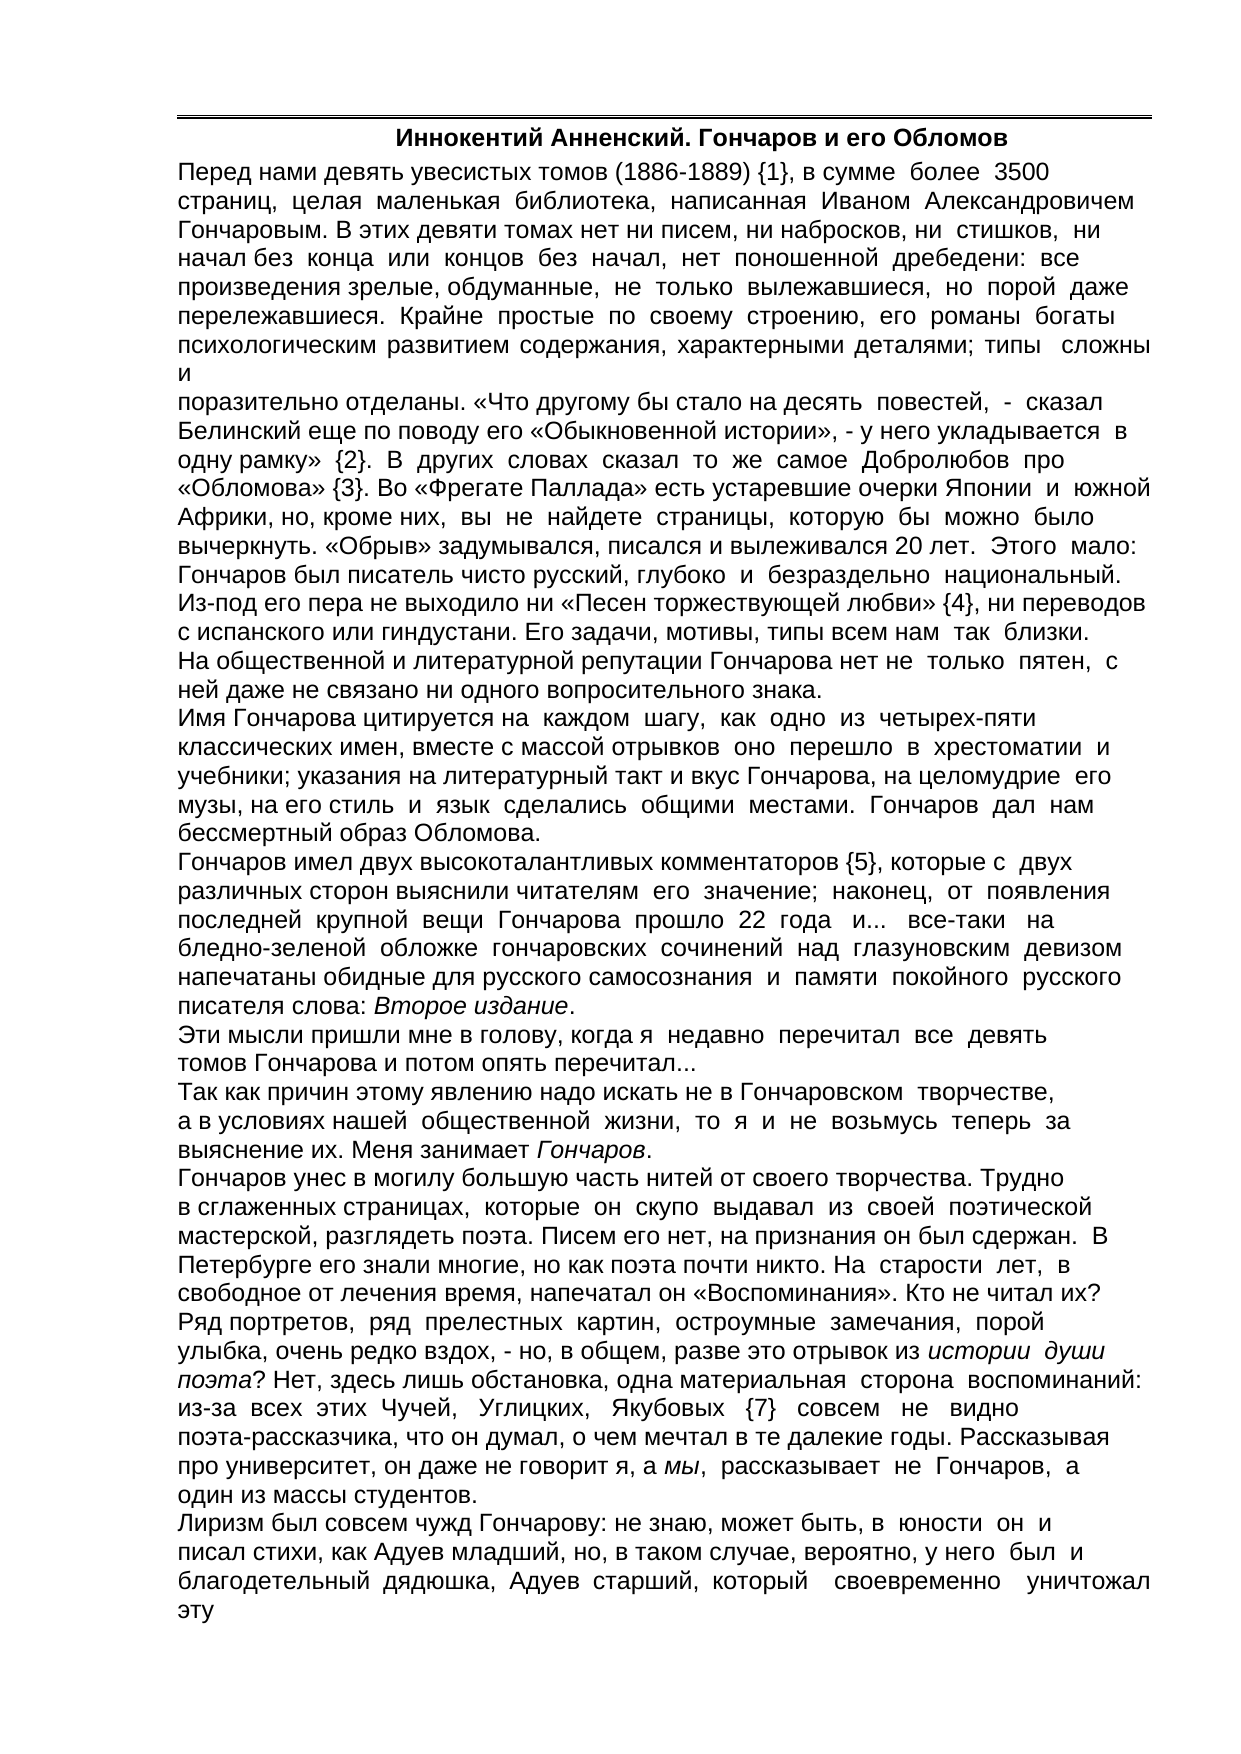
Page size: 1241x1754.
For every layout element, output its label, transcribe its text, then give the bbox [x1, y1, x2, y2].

text бессмертный образ Обломова. [177, 818, 1152, 847]
text ней даже не связано ни одного вопросительного знака. [177, 674, 1152, 703]
text писателя слова: Второе издание. [177, 991, 1152, 1019]
text писал стихи, как Адуев младший, но, в таком случае, вероятно, у него был и [177, 1537, 1152, 1566]
text Ряд портретов, ряд прелестных картин, остроумные замечания, порой [177, 1307, 1152, 1336]
text Гончаров унес в могилу большую часть нитей от своего творчества. Трудно [177, 1163, 1152, 1192]
text различных сторон выяснили читателям его значение; наконец, от появления [177, 876, 1152, 904]
text одну рамку» {2}. В других словах сказал то же самое Добролюбов про [177, 444, 1152, 473]
text На общественной и литературной репутации Гончарова нет не только пятен, с [177, 646, 1152, 674]
text Гончаровым. В этих девяти томах нет ни писем, ни набросков, ни стишков, ни [177, 214, 1152, 243]
text Африки, но, кроме них, вы не найдете страницы, которую бы можно было [177, 502, 1152, 531]
text Эти мысли пришли мне в голову, когда я недавно перечитал все девять [177, 1019, 1152, 1048]
text поразительно отделаны. «Что другому бы стало на десять повестей, - сказал [177, 387, 1152, 416]
text выяснение их. Меня занимает Гончаров. [177, 1134, 1152, 1163]
text про университет, он даже не говорит я, а мы, рассказывает не Гончаров, а [177, 1451, 1152, 1479]
text последней крупной вещи Гончарова прошло 22 года и... все-таки на [177, 904, 1152, 933]
text в сглаженных страницах, которые он скупо выдавал из своей поэтической [177, 1192, 1152, 1221]
text Гончаров был писатель чисто русский, глубоко и безраздельно национальный. [177, 559, 1152, 588]
text поэта? Нет, здесь лишь обстановка, одна материальная сторона воспоминаний: [177, 1364, 1152, 1393]
text напечатаны обидные для русского самосознания и памяти покойного русского [177, 962, 1152, 991]
text а в условиях нашей общественной жизни, то я и не возьмусь теперь за [177, 1106, 1152, 1134]
text один из массы студентов. [177, 1479, 1152, 1508]
text произведения зрелые, обдуманные, не только вылежавшиеся, но порой даже [177, 272, 1152, 301]
text Имя Гончарова цитируется на каждом шагу, как одно из четырех-пяти [177, 703, 1152, 732]
text улыбка, очень редко вздох, - но, в общем, разве это отрывок из истории души [177, 1336, 1152, 1364]
text Белинский еще по поводу его «Обыкновенной истории», - у него укладывается в [177, 416, 1152, 444]
text Лиризм был совсем чужд Гончарову: не знаю, может быть, в юности он и [177, 1508, 1152, 1537]
text страниц, целая маленькая библиотека, написанная Иваном Александровичем [177, 186, 1152, 214]
text «Обломова» {3}. Во «Фрегате Паллада» есть устаревшие очерки Японии и южной [177, 473, 1152, 502]
text с испанского или гиндустани. Его задачи, мотивы, типы всем нам так близки. [177, 617, 1152, 646]
text Из-под его пера не выходило ни «Песен торжествующей любви» {4}, ни переводов [177, 588, 1152, 617]
text начал без конца или концов без начал, нет поношенной дребедени: все [177, 243, 1152, 272]
text вычеркнуть. «Обрыв» задумывался, писался и вылеживался 20 лет. Этого мало: [177, 531, 1152, 559]
text мастерской, разглядеть поэта. Писем его нет, на признания он был сдержан. В [177, 1221, 1152, 1249]
text поэта-рассказчика, что он думал, о чем мечтал в те далекие годы. Рассказывая [177, 1422, 1152, 1451]
text из-за всех этих Чучей, Углицких, Якубовых {7} совсем не видно [177, 1393, 1152, 1422]
text Так как причин этому явлению надо искать не в Гончаровском творчестве, [177, 1077, 1152, 1106]
text музы, на его стиль и язык сделались общими местами. Гончаров дал нам [177, 789, 1152, 818]
text бледно-зеленой обложке гончаровских сочинений над глазуновским девизом [177, 933, 1152, 962]
text Гончаров имел двух высокоталантливых комментаторов {5}, которые с двух [177, 847, 1152, 876]
text Петербурге его знали многие, но как поэта почти никто. На старости лет, в [177, 1249, 1152, 1278]
text классических имен, вместе с массой отрывков оно перешло в хрестоматии и [177, 732, 1152, 761]
text психологическим развитием содержания, характерными деталями; типы сложны и [177, 329, 1152, 387]
text благодетельный дядюшка, Адуев старший, который своевременно уничтожал эту [177, 1566, 1152, 1623]
text учебники; указания на литературный такт и вкус Гончарова, на целомудрие его [177, 761, 1152, 789]
text томов Гончарова и потом опять перечитал... [177, 1048, 1152, 1077]
subtitle Иннокентий Анненский. Гончаров и его Обломов [252, 123, 1152, 152]
text свободное от лечения время, напечатал он «Воспоминания». Кто не читал их? [177, 1278, 1152, 1307]
text перележавшиеся. Крайне простые по своему строению, его романы богаты [177, 301, 1152, 329]
text Перед нами девять увесистых томов (1886-1889) {1}, в сумме более 3500 [177, 157, 1152, 186]
